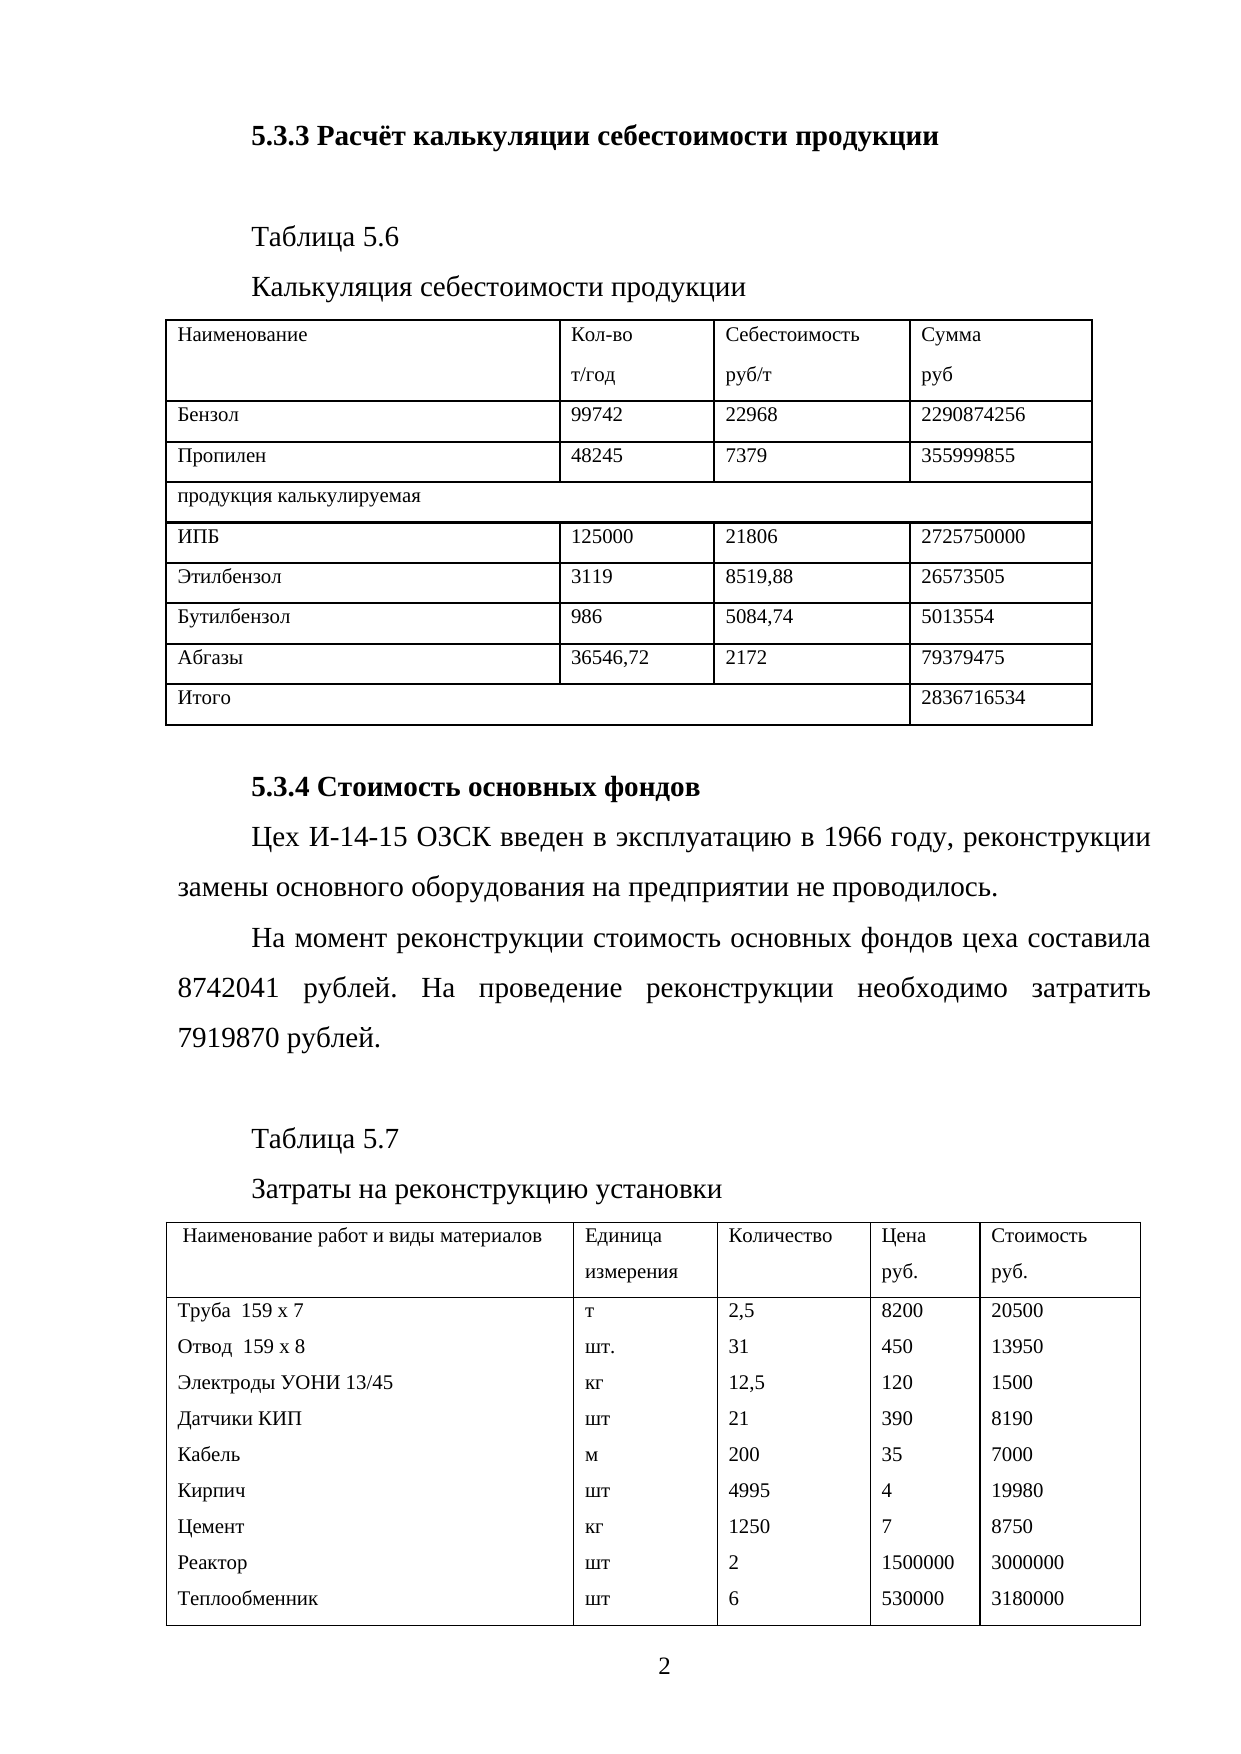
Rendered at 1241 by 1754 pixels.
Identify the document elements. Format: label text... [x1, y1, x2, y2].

table_header Стоимость руб. [981, 1223, 1140, 1297]
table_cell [718, 1298, 870, 1625]
table_cell 48245 [561, 443, 713, 481]
table_cell 2836716534 [911, 685, 1091, 723]
table_header Сумма [911, 321, 1091, 360]
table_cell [981, 1298, 1140, 1625]
table_cell 2725750000 [911, 524, 1091, 562]
table_cell 5013554 [911, 604, 1091, 643]
table_cell Итого [167, 685, 909, 723]
table_header Наименование [167, 321, 559, 400]
table_header Количество [718, 1223, 870, 1297]
table_cell ИПБ [167, 524, 559, 562]
table_cell т/год [561, 360, 713, 400]
table_cell руб/т [715, 360, 909, 400]
table_cell Бензол [167, 402, 559, 441]
table_cell 5084,74 [715, 604, 909, 643]
table_cell 2172 [715, 645, 909, 683]
table_cell продукция калькулируемая [167, 483, 1091, 521]
table_cell 7379 [715, 443, 909, 481]
text Калькуляция себестоимости продукции [177, 269, 1152, 303]
table_cell 8519,88 [715, 564, 909, 602]
text Затраты на реконструкцию установки [177, 1171, 1152, 1205]
table_cell 125000 [561, 524, 713, 562]
text 5.3.3 Расчёт калькуляции себестоимости продукции [177, 118, 1152, 152]
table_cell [574, 1298, 717, 1625]
table_cell 36546,72 [561, 645, 713, 683]
table_header Наименование работ и виды материалов [167, 1223, 573, 1297]
table_cell 2290874256 [911, 402, 1091, 441]
text Цех И-14-15 ОЗСК введен в эксплуатацию в 1966 году, реконструкции замены основного оборудования на предприятии не проводилось. [177, 819, 1152, 903]
table_cell Бутилбензол [167, 604, 559, 643]
table_cell 22968 [715, 402, 909, 441]
table_cell 26573505 [911, 564, 1091, 602]
table_cell 355999855 [911, 443, 1091, 481]
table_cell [167, 1298, 573, 1625]
table_header Себестоимость [715, 321, 909, 360]
table_cell Этилбензол [167, 564, 559, 602]
table_header Единица измерения [574, 1223, 717, 1297]
table_header Кол-во [561, 321, 713, 360]
table_cell руб [911, 360, 1091, 400]
text На момент реконструкции стоимость основных фондов цеха составила 8742041 рублей. На проведение реконструкции необходимо затратить 7919870 рублей. [177, 920, 1152, 1054]
table_header Цена руб. [871, 1223, 979, 1297]
table_cell 21806 [715, 524, 909, 562]
text Таблица 5.6 [177, 219, 1152, 252]
table_cell 986 [561, 604, 713, 643]
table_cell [871, 1298, 979, 1625]
table_cell 3119 [561, 564, 713, 602]
text 5.3.4 Стоимость основных фондов [177, 769, 1152, 802]
table_cell 99742 [561, 402, 713, 441]
table_cell 79379475 [911, 645, 1091, 683]
table_cell Пропилен [167, 443, 559, 481]
table_cell Абгазы [167, 645, 559, 683]
text Таблица 5.7 [177, 1121, 1152, 1154]
